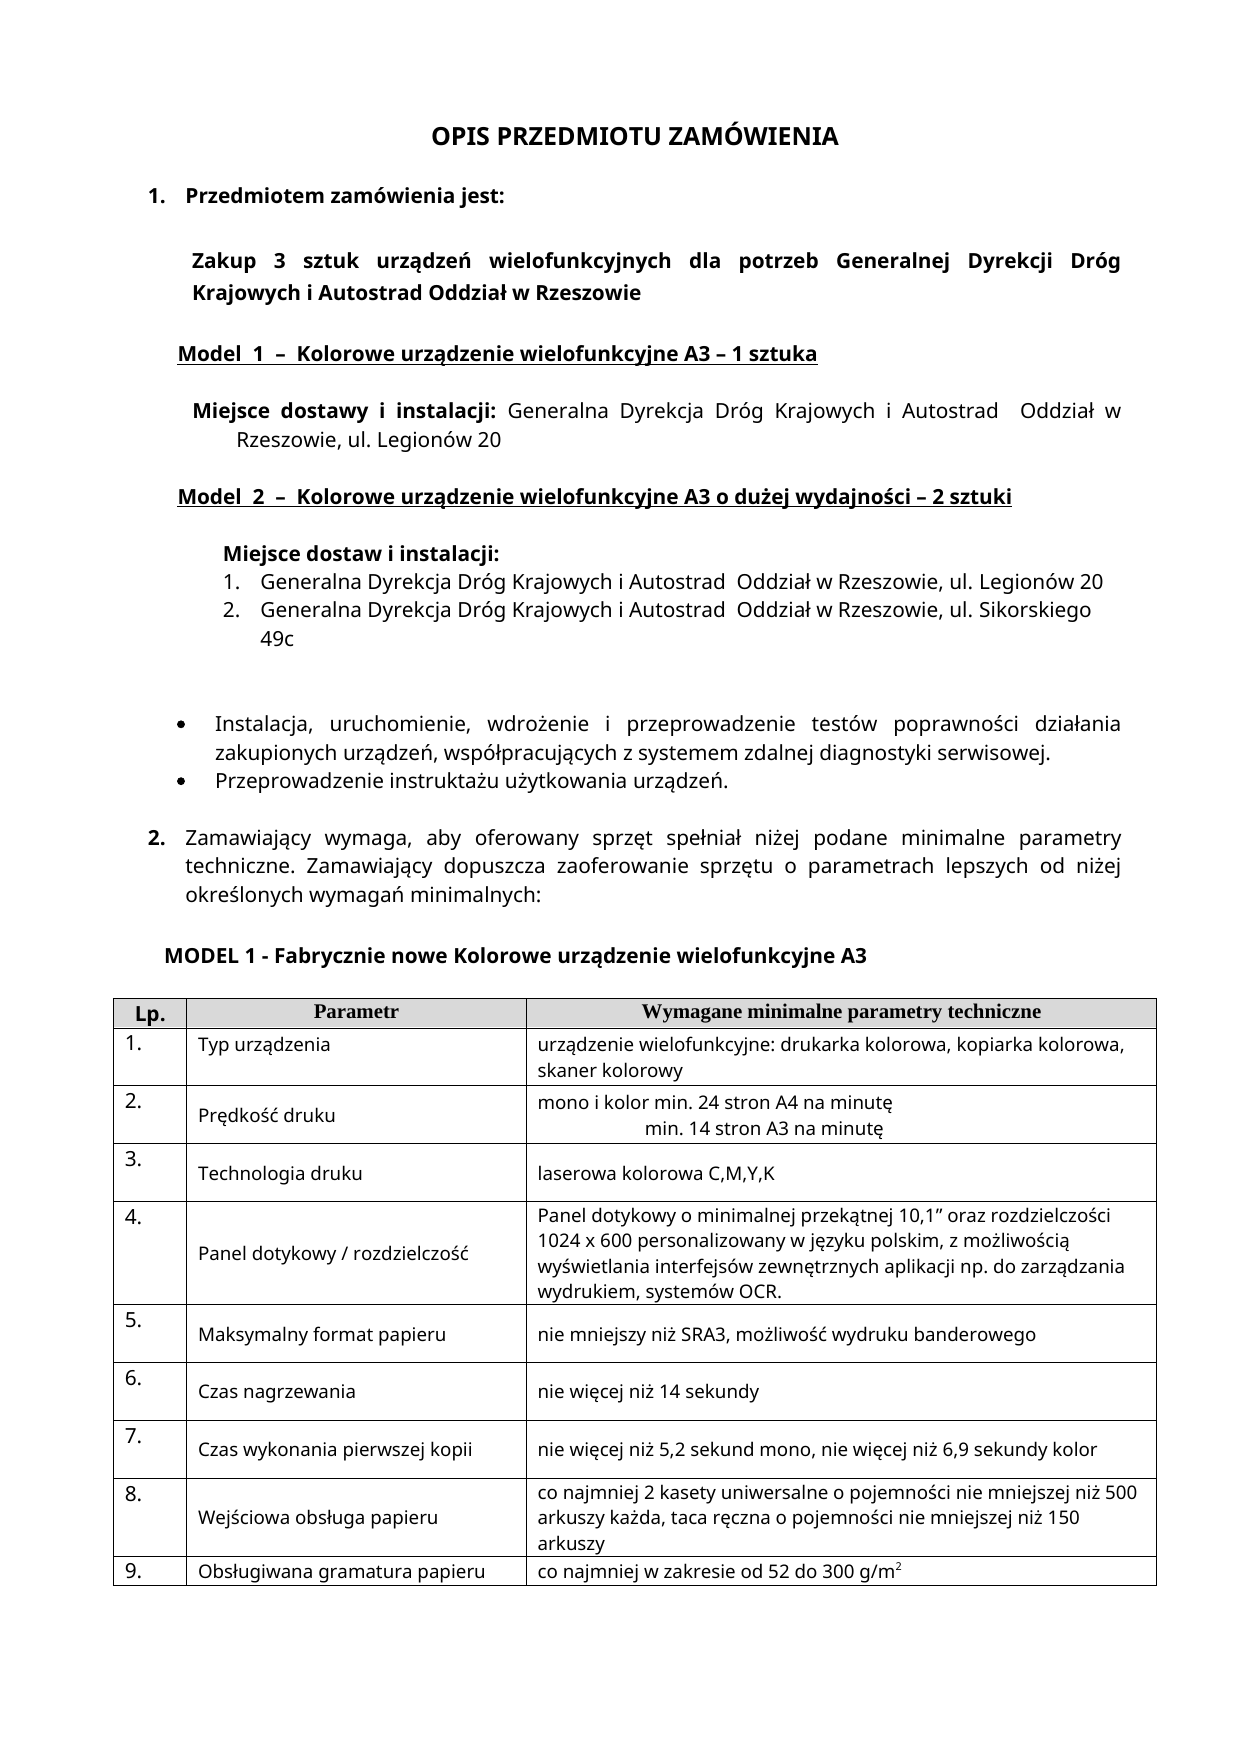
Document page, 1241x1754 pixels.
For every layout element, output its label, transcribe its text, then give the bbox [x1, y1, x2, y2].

table_cell laserowa kolorowa C,M,Y,K [527, 1144, 1156, 1201]
list Generalna Dyrekcja Dróg Krajowych i Autostrad Oddział w Rzeszowie, ul. Legionów 20 [223, 567, 1122, 596]
text OPIS PRZEDMIOTU ZAMÓWIENIA [148, 118, 1122, 152]
table_cell [114, 1305, 186, 1362]
table_cell Typ urządzenia [187, 1029, 526, 1085]
table_cell nie więcej niż 5,2 sekund mono, nie więcej niż 6,9 sekundy kolor [527, 1421, 1156, 1478]
list Przedmiotem zamówienia jest: [148, 181, 1122, 209]
text Model 1 – Kolorowe urządzenie wielofunkcyjne A3 – 1 sztuka [177, 339, 1122, 368]
table_cell co najmniej 2 kasety uniwersalne o pojemności nie mniejszej niż 500 arkuszy każda, taca ręczna o pojemności nie mniejszej niż 150 arkuszy [527, 1479, 1156, 1556]
text Miejsce dostaw i instalacji: [223, 539, 1122, 567]
table_header Parametr [187, 999, 526, 1027]
table_cell mono i kolor min. 24 stron A4 na minutę min. 14 stron A3 na minutę [527, 1086, 1156, 1143]
list Przeprowadzenie instruktażu użytkowania urządzeń. [177, 766, 1122, 794]
table_cell [114, 1557, 186, 1585]
table_cell [114, 1086, 186, 1143]
table_cell Panel dotykowy o minimalnej przekątnej 10,1” oraz rozdzielczości 1024 x 600 personalizowany w języku polskim, z możliwością wyświetlania interfejsów zewnętrznych aplikacji np. do zarządzania wydrukiem, systemów OCR. [527, 1202, 1156, 1304]
table_cell Prędkość druku [187, 1086, 526, 1143]
list Generalna Dyrekcja Dróg Krajowych i Autostrad Oddział w Rzeszowie, ul. Sikorskiego 49c [223, 596, 1122, 652]
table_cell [187, 1557, 526, 1585]
text Miejsce dostawy i instalacji: Generalna Dyrekcja Dróg Krajowych i Autostrad Oddział w Rzeszowie, ul. Legionów 20 [192, 396, 1122, 453]
list Zakup 3 sztuk urządzeń wielofunkcyjnych dla potrzeb Generalnej Dyrekcji Dróg Krajowych i Autostrad Oddział w Rzeszowie [192, 246, 1122, 307]
table_cell Maksymalny format papieru [187, 1305, 526, 1362]
table_cell nie więcej niż 14 sekundy [527, 1363, 1156, 1420]
table_cell Czas nagrzewania [187, 1363, 526, 1420]
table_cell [527, 1557, 1156, 1585]
table_cell [114, 1421, 186, 1478]
table_cell urządzenie wielofunkcyjne: drukarka kolorowa, kopiarka kolorowa, skaner kolorowy [527, 1029, 1156, 1085]
table_cell nie mniejszy niż SRA3, możliwość wydruku banderowego [527, 1305, 1156, 1362]
table_cell [114, 1202, 186, 1304]
text Model 2 – Kolorowe urządzenie wielofunkcyjne A3 o dużej wydajności – 2 sztuki [177, 482, 1122, 510]
table_cell [114, 1144, 186, 1201]
text MODEL 1 - Fabrycznie nowe Kolorowe urządzenie wielofunkcyjne A3 [148, 941, 1122, 969]
list Zamawiający wymaga, aby oferowany sprzęt spełniał niżej podane minimalne parametry techniczne. Zamawiający dopuszcza zaoferowanie sprzętu o parametrach lepszych od niżej określonych wymagań minimalnych: [148, 823, 1122, 908]
table_cell Panel dotykowy / rozdzielczość [187, 1202, 526, 1304]
table_header Wymagane minimalne parametry techniczne [527, 999, 1156, 1027]
table_cell [114, 1479, 186, 1556]
table_cell Technologia druku [187, 1144, 526, 1201]
table_cell [114, 1363, 186, 1420]
table_cell Czas wykonania pierwszej kopii [187, 1421, 526, 1478]
table_cell [114, 1029, 186, 1085]
table_header Lp. [114, 999, 186, 1027]
table_cell Wejściowa obsługa papieru [187, 1479, 526, 1556]
list Instalacja, uruchomienie, wdrożenie i przeprowadzenie testów poprawności działania zakupionych urządzeń, współpracujących z systemem zdalnej diagnostyki serwisowej. [177, 709, 1122, 766]
